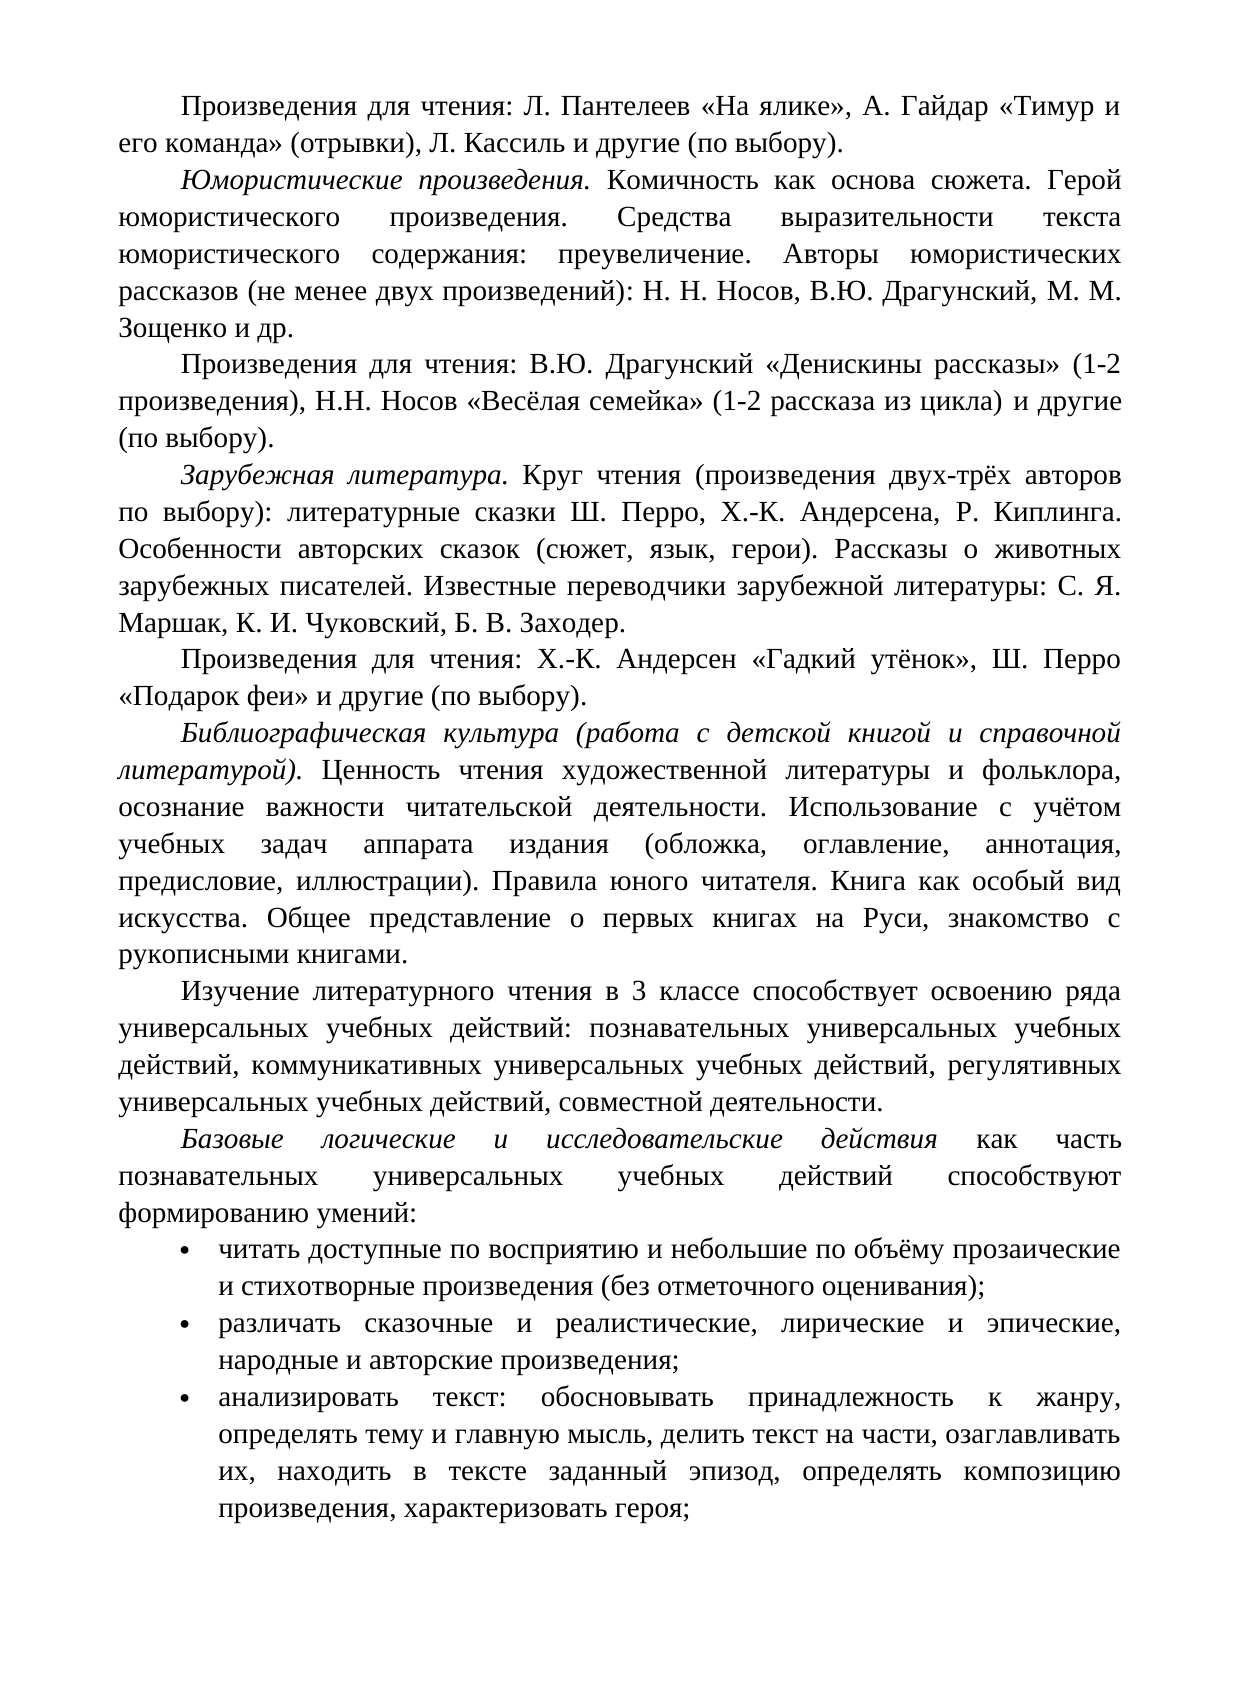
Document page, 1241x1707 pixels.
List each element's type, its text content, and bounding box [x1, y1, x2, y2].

list анализировать текст: обосновывать принадлежность к жанру, определять тему и главную мысль, делить текст на части, озаглавливать их, находить в тексте заданный эпизод, определять композицию произведения, характеризовать героя; [181, 1379, 1122, 1523]
text Произведения для чтения: В.Ю. Драгунский «Денискины рассказы» (1-2 произведения), Н.Н. Носов «Весёлая семейка» (1-2 рассказа из цикла) и другие (по выбору). [118, 347, 1122, 454]
text Юмористические произведения. Комичность как основа сюжета. Герой юмористического произведения. Средства выразительности текста юмористического содержания: преувеличение. Авторы юмористических рассказов (не менее двух произведений): Н. Н. Носов, В.Ю. Драгунский, М. М. Зощенко и др. [118, 162, 1122, 343]
text Зарубежная литература. Круг чтения (произведения двух-трёх авторов по выбору): литературные сказки Ш. Перро, Х.-К. Андерсена, Р. Киплинга. Особенности авторских сказок (сюжет, язык, герои). Рассказы о животных зарубежных писателей. Известные переводчики зарубежной литературы: С. Я. Маршак, К. И. Чуковский, Б. В. Заходер. [118, 457, 1122, 638]
text Произведения для чтения: Х.-К. Андерсен «Гадкий утёнок», Ш. Перро «Подарок феи» и другие (по выбору). [118, 642, 1122, 712]
list различать сказочные и реалистические, лирические и эпические, народные и авторские произведения; [181, 1305, 1122, 1376]
text Изучение литературного чтения в 3 классе способствует освоению ряда универсальных учебных действий: познавательных универсальных учебных действий, коммуникативных универсальных учебных действий, регулятивных универсальных учебных действий, совместной деятельности. [118, 973, 1122, 1118]
text Произведения для чтения: Л. Пантелеев «На ялике», А. Гайдар «Тимур и его команда» (отрывки), Л. Кассиль и другие (по выбору). [118, 88, 1122, 159]
text Базовые логические и исследовательские действия как часть познавательных универсальных учебных действий способствуют формированию умений: [118, 1121, 1122, 1228]
list читать доступные по восприятию и небольшие по объёму прозаические и стихотворные произведения (без отметочного оценивания); [181, 1232, 1122, 1302]
text Библиографическая культура (работа с детской книгой и справочной литературой). Ценность чтения художественной литературы и фольклора, осознание важности читательской деятельности. Использование с учётом учебных задач аппарата издания (обложка, оглавление, аннотация, предисловие, иллюстрации). Правила юного читателя. Книга как особый вид искусства. Общее представление о первых книгах на Руси, знакомство с рукописными книгами. [118, 715, 1122, 970]
